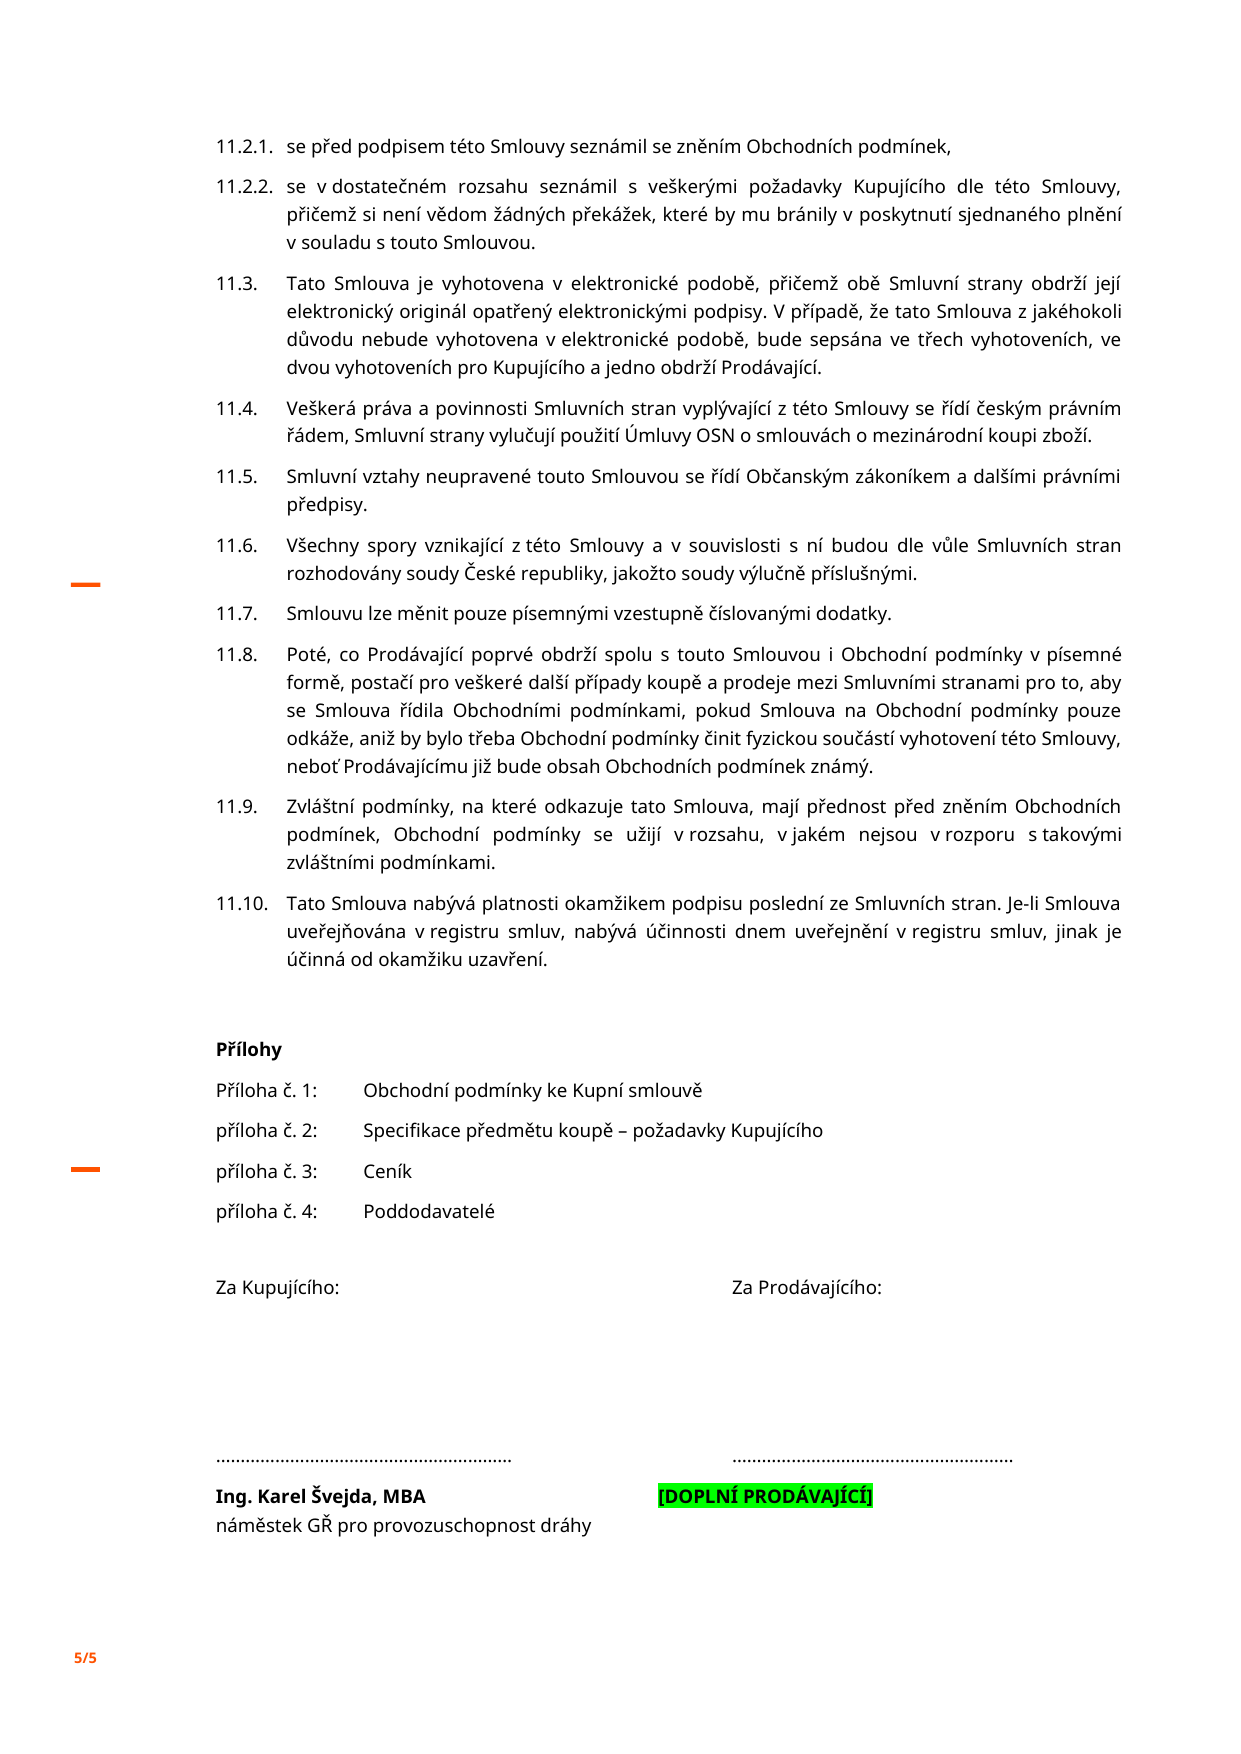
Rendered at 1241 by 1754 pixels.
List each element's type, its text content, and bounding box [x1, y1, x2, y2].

text Veškerá práva a povinnosti Smluvních stran vyplývající z této Smlouvy se řídí českým právním řádem, Smluvní strany vylučují použití Úmluvy OSN o smlouvách o mezinárodní koupi zboží. [216, 395, 1122, 448]
text Tato Smlouva je vyhotovena v elektronické podobě, přičemž obě Smluvní strany obdrží její elektronický originál opatřený elektronickými podpisy. V případě, že tato Smlouva z jakéhokoli důvodu nebude vyhotovena v elektronické podobě, bude sepsána ve třech vyhotoveních, ve dvou vyhotoveních pro Kupujícího a jedno obdrží Prodávající. [216, 270, 1122, 380]
text se v dostatečném rozsahu seznámil s veškerými požadavky Kupujícího dle této Smlouvy, přičemž si není vědom žádných překážek, které by mu bránily v poskytnutí sjednaného plnění v souladu s touto Smlouvou. [216, 174, 1122, 255]
text Smlouvu lze měnit pouze písemnými vzestupně číslovanými dodatky. [216, 600, 1122, 626]
text příloha č. 3: Ceník [216, 1158, 1122, 1184]
text Za Kupujícího: Za Prodávajícího: …………………………………………………… ………………………………………………… [216, 1274, 1122, 1468]
text se před podpisem této Smlouvy seznámil se zněním Obchodních podmínek, [216, 133, 1122, 159]
text Tato Smlouva nabývá platnosti okamžikem podpisu poslední ze Smluvních stran. Je-li Smlouva uveřejňována v registru smluv, nabývá účinnosti dnem uveřejnění v registru smluv, jinak je účinná od okamžiku uzavření. [216, 890, 1122, 972]
text Smluvní vztahy neupravené touto Smlouvou se řídí Občanským zákoníkem a dalšími právními předpisy. [216, 463, 1122, 517]
text Poté, co Prodávající poprvé obdrží spolu s touto Smlouvou i Obchodní podmínky v písemné formě, postačí pro veškeré další případy koupě a prodeje mezi Smluvními stranami pro to, aby se Smlouva řídila Obchodními podmínkami, pokud Smlouva na Obchodní podmínky pouze odkáže, aniž by bylo třeba Obchodní podmínky činit fyzickou součástí vyhotovení této Smlouvy, neboť Prodávajícímu již bude obsah Obchodních podmínek známý. [216, 641, 1122, 778]
text Přílohy [216, 1037, 1122, 1062]
text příloha č. 4: Poddodavatelé [216, 1199, 1122, 1224]
text Zvláštní podmínky, na které odkazuje tato Smlouva, mají přednost před zněním Obchodních podmínek, Obchodní podmínky se užijí v rozsahu, v jakém nejsou v rozporu s takovými zvláštními podmínkami. [216, 793, 1122, 875]
text Všechny spory vznikající z této Smlouvy a v souvislosti s ní budou dle vůle Smluvních stran rozhodovány soudy České republiky, jakožto soudy výlučně příslušnými. [216, 532, 1122, 585]
text Ing. Karel Švejda, MBA [DOPLNÍ PRODÁVAJÍCÍ] náměstek GŘ pro provozuschopnost dráhy [216, 1483, 1122, 1538]
text Příloha č. 1: Obchodní podmínky ke Kupní smlouvě [216, 1077, 1122, 1103]
text příloha č. 2: Specifikace předmětu koupě – požadavky Kupujícího [216, 1118, 1122, 1143]
